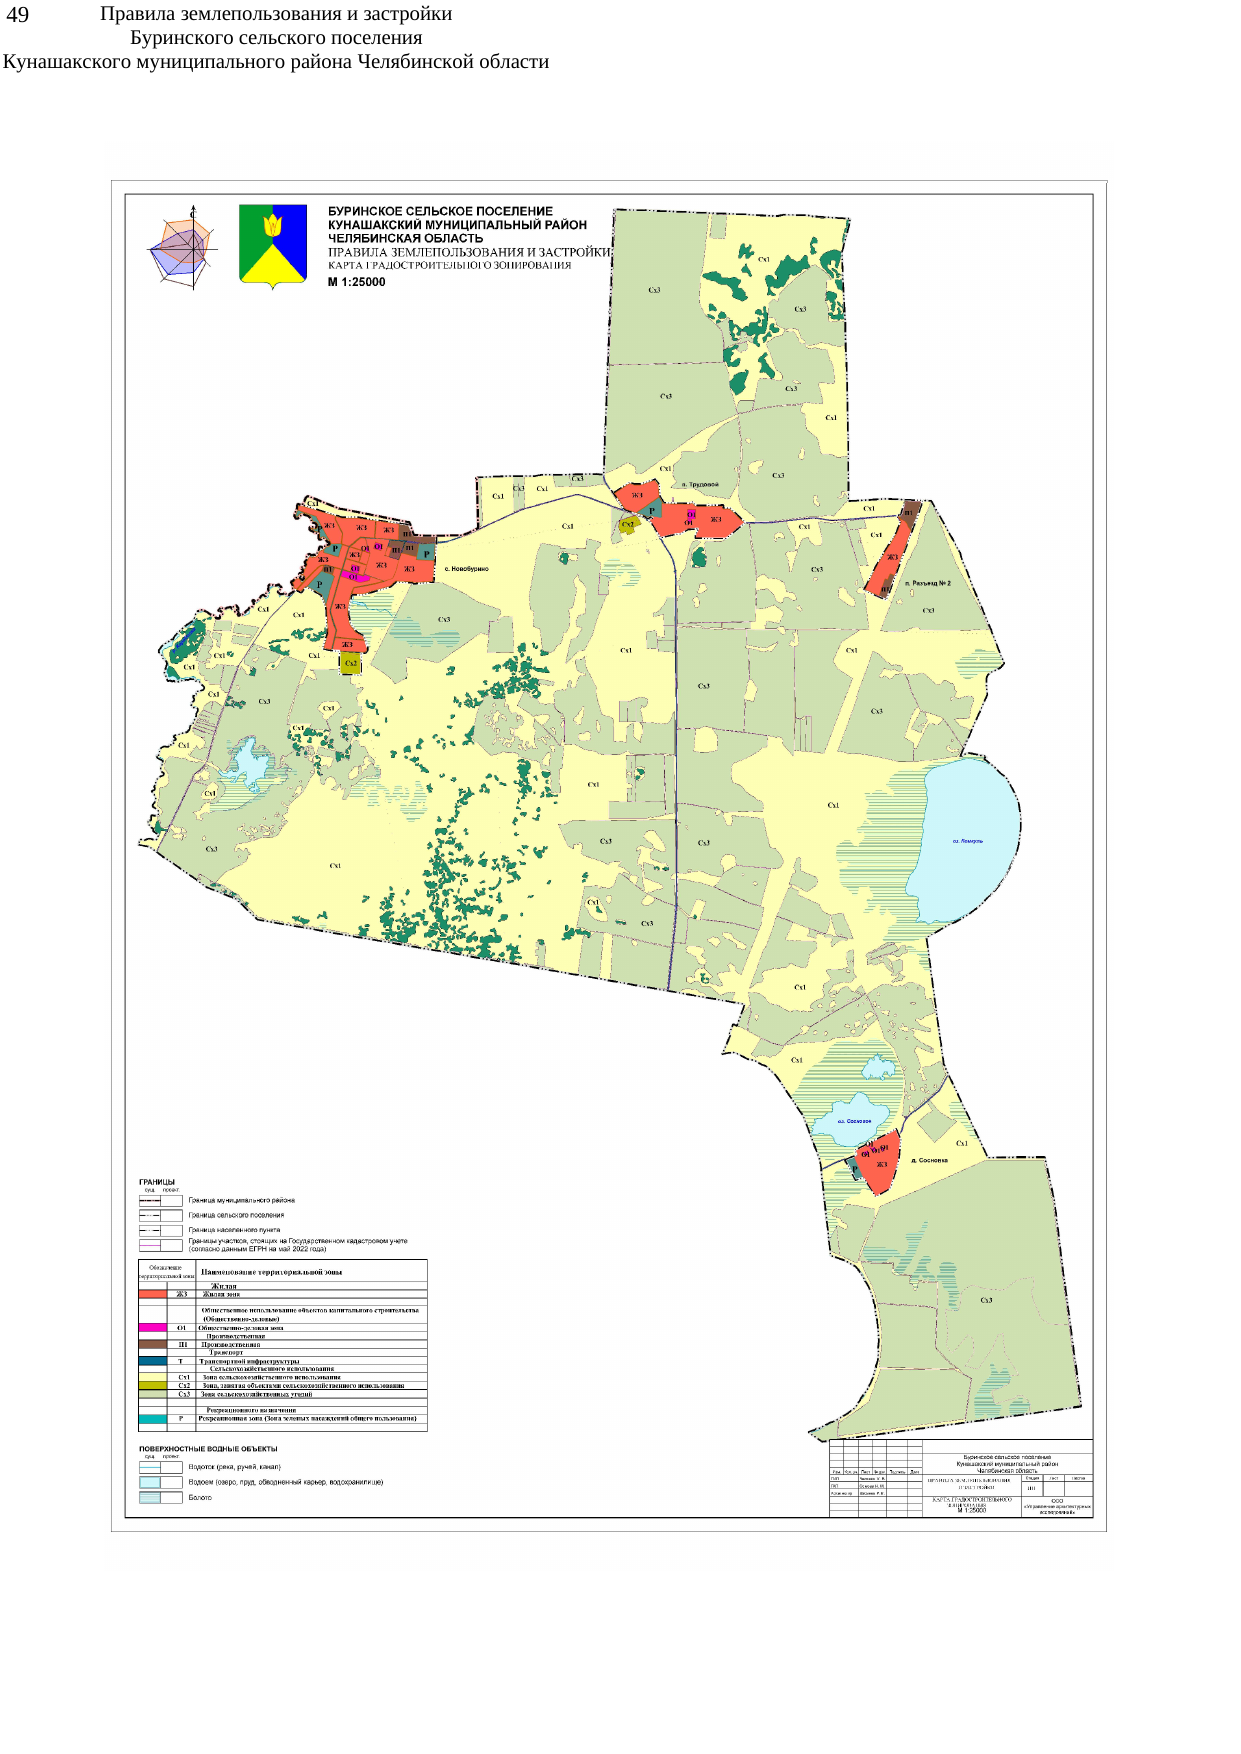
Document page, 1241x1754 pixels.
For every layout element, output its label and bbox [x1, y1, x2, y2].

picture [103, 141, 1114, 1571]
